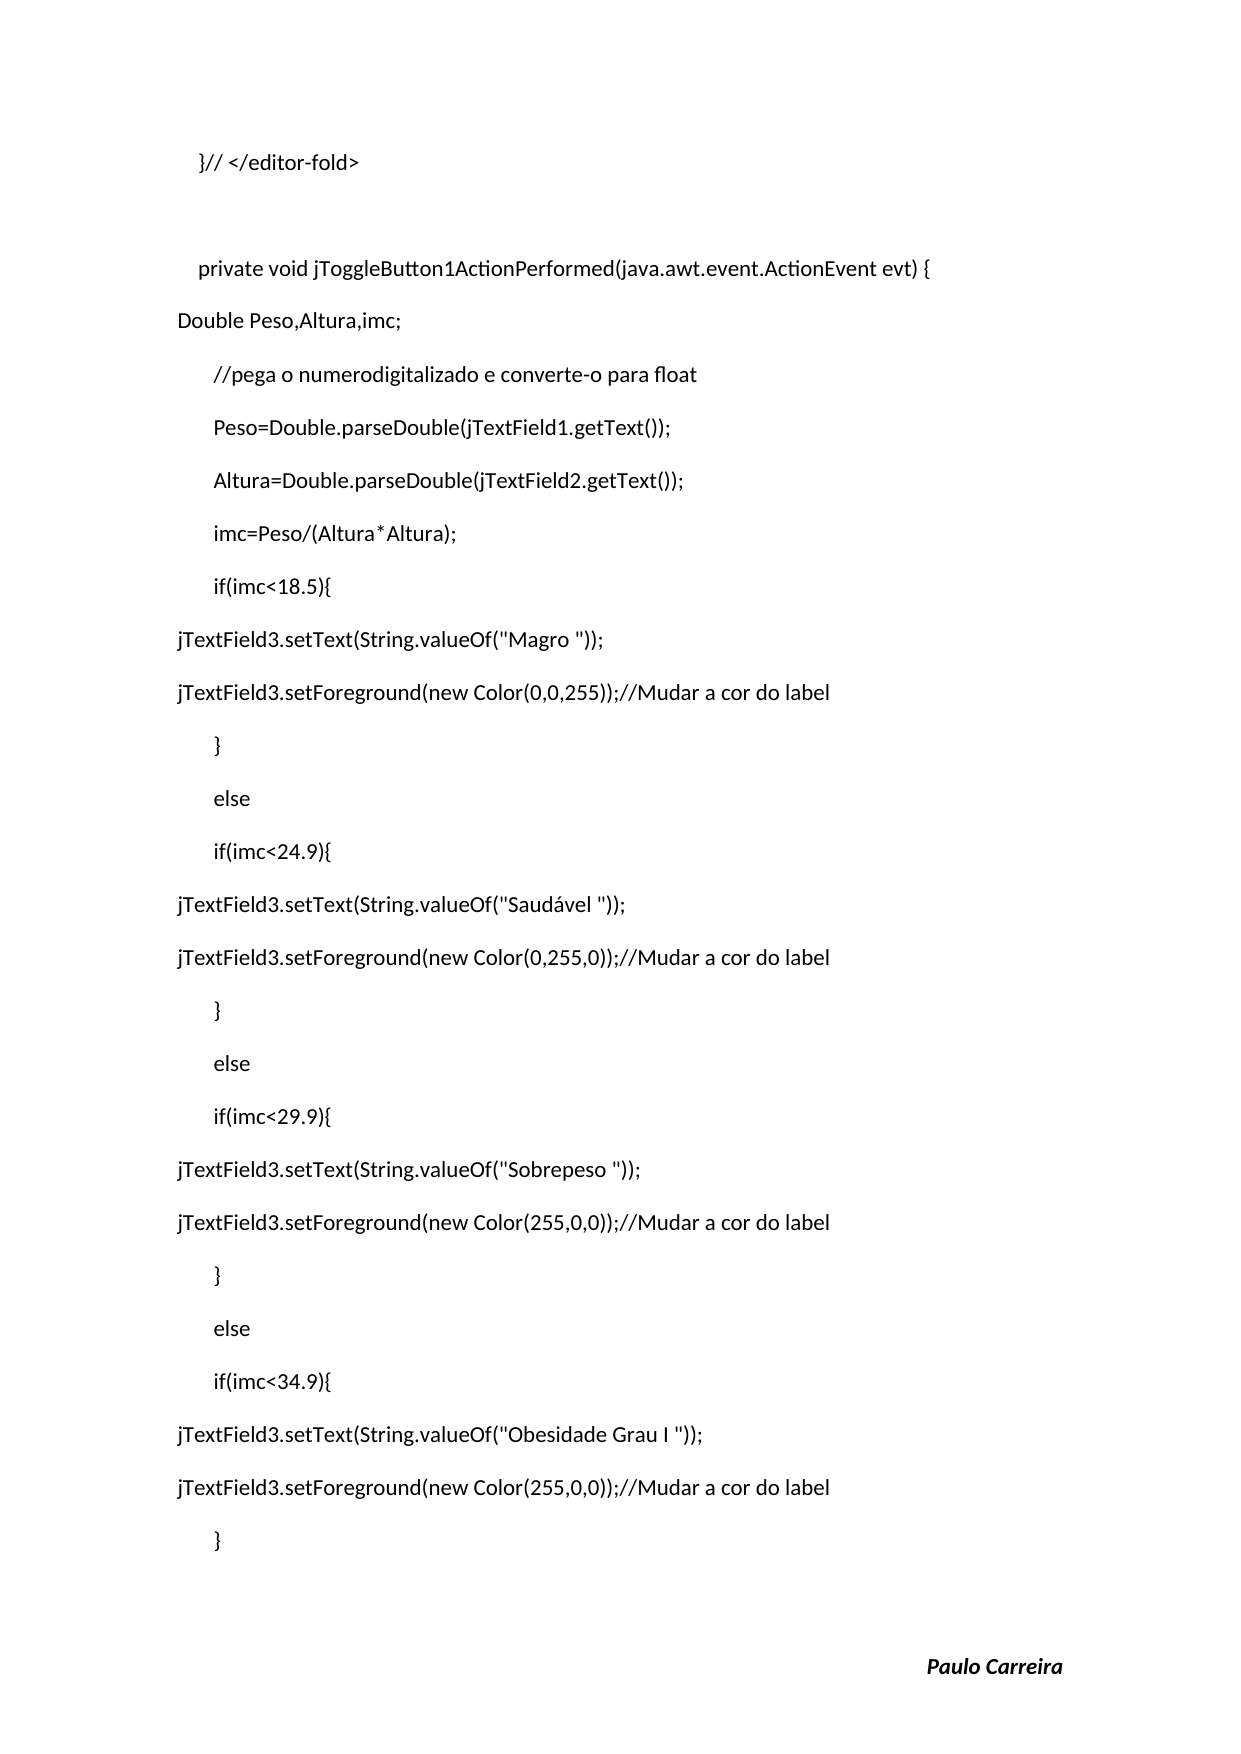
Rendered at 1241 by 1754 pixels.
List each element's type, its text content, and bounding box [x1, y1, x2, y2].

text jTextField3.setForeground(new Color(0,255,0));//Mudar a cor do label [177, 943, 1063, 971]
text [177, 1473, 1063, 1501]
text jTextField3.setText(String.valueOf("Saudável ")); [177, 890, 1063, 918]
text if(imc<34.9){ [177, 1367, 1063, 1395]
text } [177, 731, 1063, 759]
text if(imc<24.9){ [177, 837, 1063, 865]
text if(imc<29.9){ [177, 1102, 1063, 1130]
text Peso=Double.parseDouble(jTextField1.getText()); [177, 413, 1063, 441]
text private void jToggleButton1ActionPerformed(java.awt.event.ActionEvent evt) { [177, 254, 1063, 282]
text else [177, 1314, 1063, 1342]
text jTextField3.setText(String.valueOf("Magro ")); [177, 625, 1063, 653]
text Altura=Double.parseDouble(jTextField2.getText()); [177, 466, 1063, 494]
text }// </editor-fold> [177, 148, 1063, 176]
text if(imc<18.5){ [177, 572, 1063, 600]
text } [177, 1526, 1063, 1554]
text jTextField3.setForeground(new Color(0,0,255));//Mudar a cor do label [177, 678, 1063, 706]
text jTextField3.setText(String.valueOf("Obesidade Grau I ")); [177, 1420, 1063, 1448]
text Double Peso,Altura,imc; [177, 307, 1063, 335]
text else [177, 1049, 1063, 1077]
text } [177, 996, 1063, 1024]
text imc=Peso/(Altura*Altura); [177, 519, 1063, 547]
text else [177, 784, 1063, 812]
text } [177, 1261, 1063, 1289]
text jTextField3.setText(String.valueOf("Sobrepeso ")); [177, 1155, 1063, 1183]
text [177, 1208, 1063, 1236]
text //pega o numerodigitalizado e converte-o para float [177, 360, 1063, 388]
